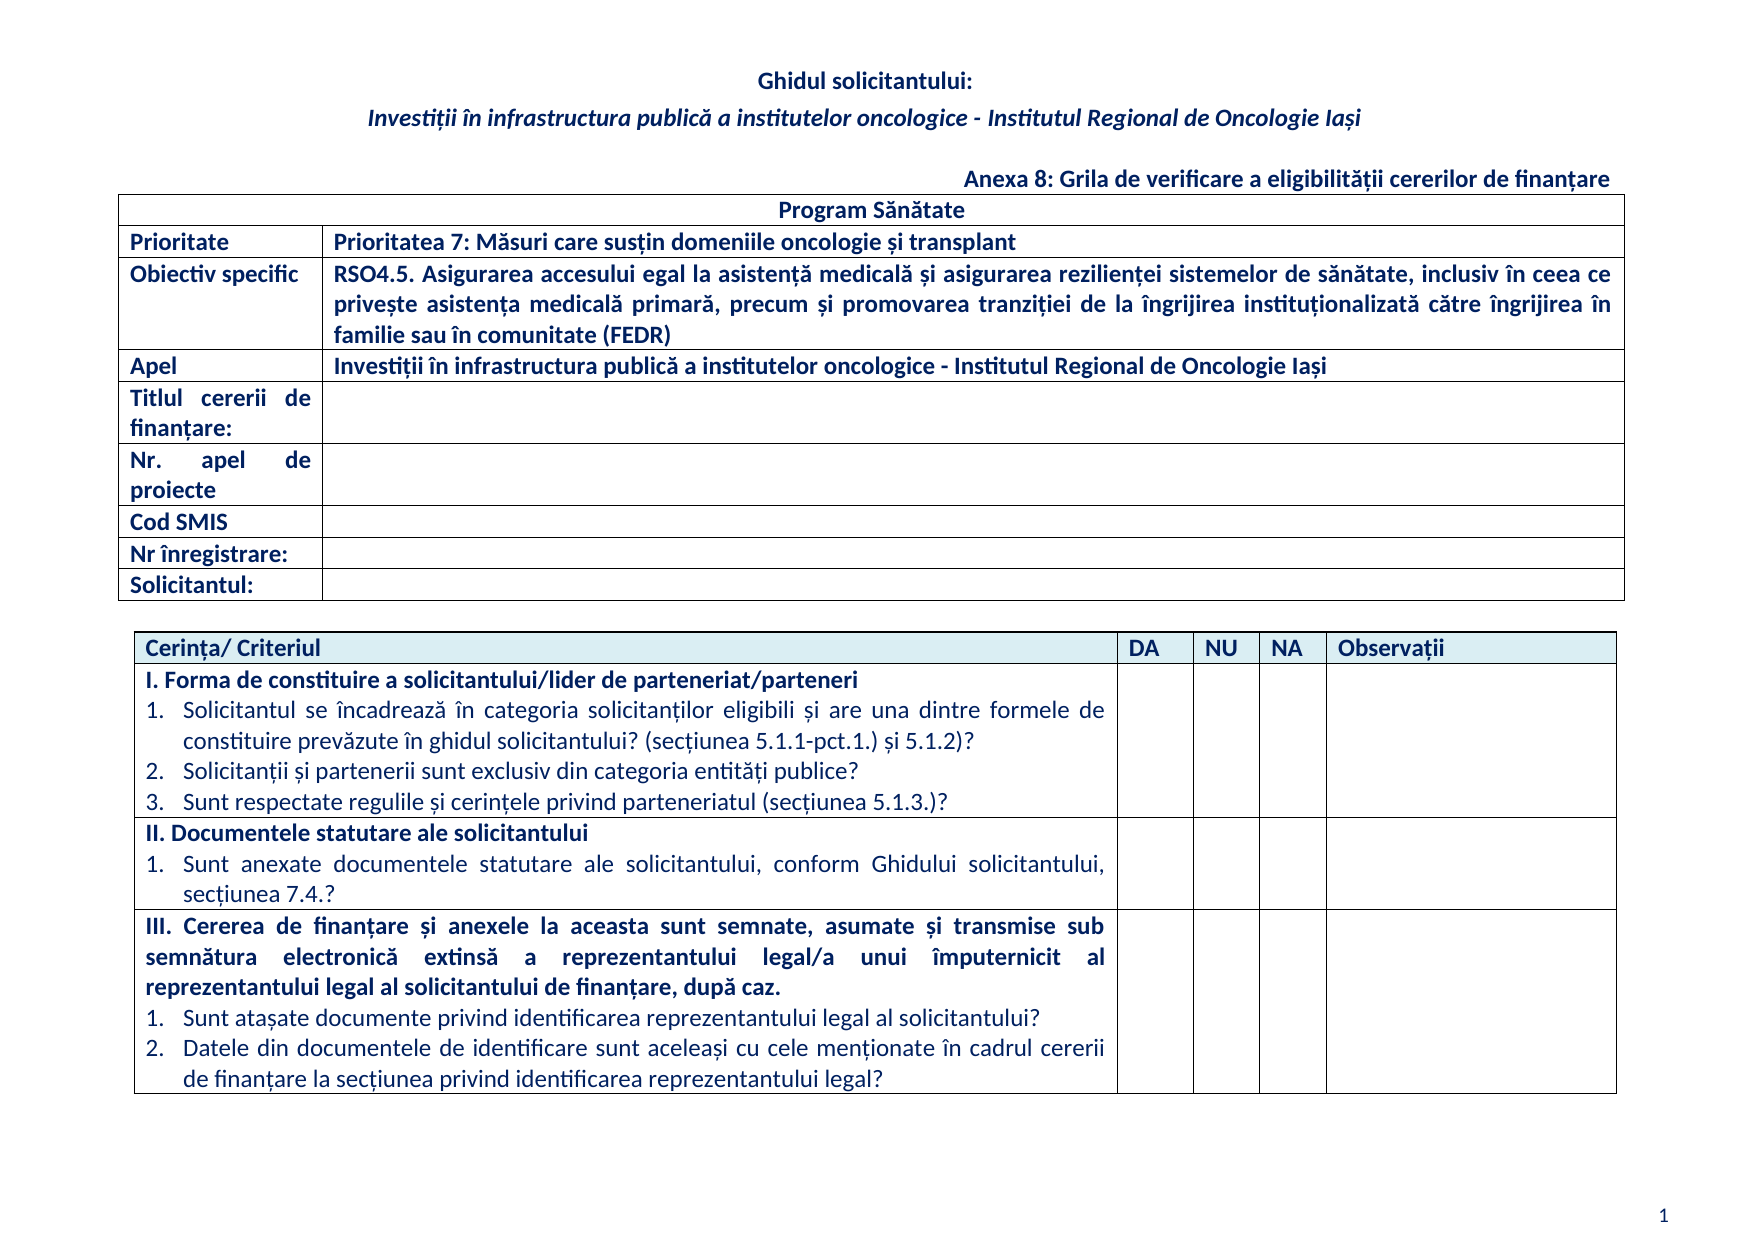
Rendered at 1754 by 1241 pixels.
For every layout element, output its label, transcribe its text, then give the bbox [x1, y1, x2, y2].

table_cell Prioritate [119, 226, 322, 257]
table_header DA [1118, 633, 1193, 663]
table_cell [1327, 910, 1616, 1093]
table_cell [323, 569, 1624, 600]
text Anexa 8: Grila de verificare a eligibilității cererilor de finanțare [75, 163, 1611, 194]
table_cell [1260, 910, 1326, 1093]
table_header Observații [1327, 633, 1616, 663]
table_cell Nr. apel de proiecte [119, 444, 322, 505]
table_cell [1260, 818, 1326, 909]
table_cell Prioritatea 7: Măsuri care susțin domeniile oncologie și transplant [323, 226, 1624, 257]
table_cell [323, 538, 1624, 568]
table_cell [323, 382, 1624, 443]
table_header Program Sănătate [119, 195, 1624, 225]
table_header NA [1260, 633, 1326, 663]
table_cell II. Documentele statutare ale solicitantului Sunt anexate documentele statutare ale solicitantului, conform Ghidului solicitantului, secțiunea 7.4.? [135, 818, 1117, 909]
table_cell [1194, 818, 1259, 909]
table_cell Investiții în infrastructura publică a institutelor oncologice - Institutul Regional de Oncologie Iași [323, 350, 1624, 381]
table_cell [135, 910, 1117, 1093]
table_cell Solicitantul: [119, 569, 322, 600]
table_cell [1327, 818, 1616, 909]
table_cell [1260, 664, 1326, 817]
table_cell Apel [119, 350, 322, 381]
table_cell Nr înregistrare: [119, 538, 322, 568]
table_cell [1194, 664, 1259, 817]
table_cell [323, 444, 1624, 505]
table_cell Cod SMIS [119, 506, 322, 537]
table_cell RSO4.5. Asigurarea accesului egal la asistență medicală și asigurarea rezilienței sistemelor de sănătate, inclusiv în ceea ce privește asistența medicală primară, precum și promovarea tranziției de la îngrijirea instituționalizată către îngrijirea în familie sau în comunitate (FEDR) [323, 258, 1624, 349]
table_cell Obiectiv specific [119, 258, 322, 349]
table_header NU [1194, 633, 1259, 663]
table_cell [1194, 910, 1259, 1093]
table_header Cerința/ Criteriul [135, 633, 1117, 663]
table_cell [1118, 818, 1193, 909]
table_cell Titlul cererii de finanțare: [119, 382, 322, 443]
table_cell [1327, 664, 1616, 817]
table_cell I. Forma de constituire a solicitantului/lider de parteneriat/parteneri Solicitantul se încadrează în categoria solicitanților eligibili și are una dintre formele de constituire prevăzute în ghidul solicitantului? (secțiunea 5.1.1-pct.1.) și 5.1.2)? Solicitanții și partenerii sunt exclusiv din categoria entități publice? Sunt respectate regulile și cerințele privind parteneriatul (secțiunea 5.1.3.)? [135, 664, 1117, 817]
table_cell [1118, 664, 1193, 817]
table_cell [323, 506, 1624, 537]
table_cell [1118, 910, 1193, 1093]
